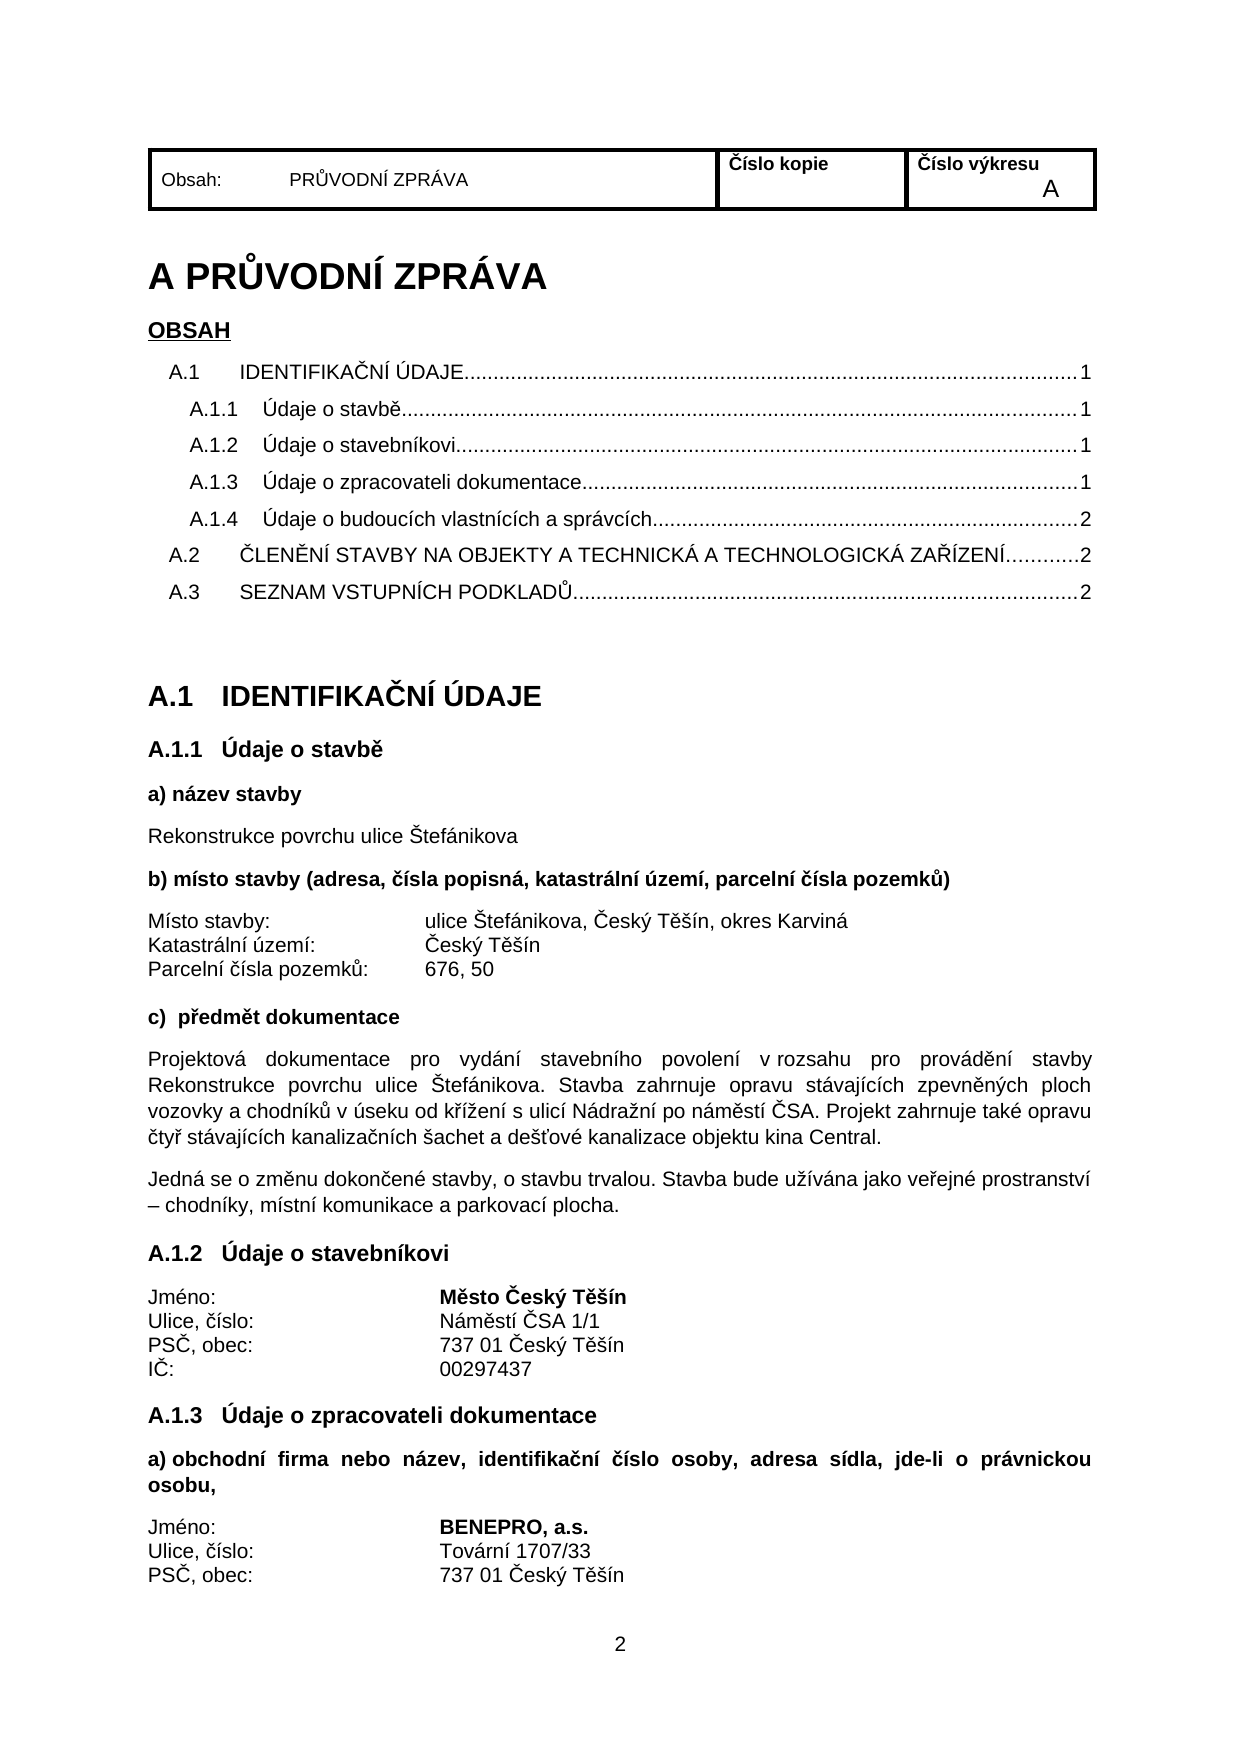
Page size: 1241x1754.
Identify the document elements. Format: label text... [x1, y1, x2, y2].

subtitle místo stavby (adresa, čísla popisná, katastrální území, parcelní čísla pozemků) [148, 866, 1093, 890]
table_cell Ulice, číslo: [136, 1309, 428, 1333]
subtitle název stavby [148, 781, 1093, 805]
table_header Jméno: [136, 1285, 428, 1309]
table_cell 00297437 [428, 1357, 1096, 1381]
table_cell Katastrální území: [136, 933, 413, 957]
table_cell IČ: [136, 1357, 428, 1381]
table_header Město Český Těšín [428, 1285, 1096, 1309]
text Projektová dokumentace pro vydání stavebního povolení v rozsahu pro provádění stavby Rekonstrukce povrchu ulice Štefánikova. Stavba zahrnuje opravu stávajících zpevněných ploch vozovky a chodníků v úseku od křížení s ulicí Nádražní po náměstí ČSA. Projekt zahrnuje také opravu čtyř stávajících kanalizačních šachet a dešťové kanalizace objektu kina Central. [148, 1047, 1093, 1149]
subtitle předmět dokumentace [148, 1005, 1093, 1029]
table_cell 737 01 Český Těšín [428, 1333, 1096, 1357]
table_header Jméno: [136, 1515, 428, 1539]
subtitle Údaje o stavbě [148, 736, 1093, 763]
table_header ulice Štefánikova, Český Těšín, okres Karviná [413, 909, 1096, 933]
table_cell PSČ, obec: [136, 1563, 428, 1587]
table_cell PSČ, obec: [136, 1333, 428, 1357]
table_cell Tovární 1707/33 [428, 1539, 1096, 1563]
table_cell Číslo kopie [720, 152, 904, 207]
table_cell Náměstí ČSA 1/1 [428, 1309, 1096, 1333]
table_header BENEPRO, a.s. [428, 1515, 1096, 1539]
subtitle IDENTIFIKAČNÍ ÚDAJE [148, 679, 1093, 713]
text Jedná se o změnu dokončené stavby, o stavbu trvalou. Stavba bude užívána jako veřejné prostranství – chodníky, místní komunikace a parkovací plocha. [148, 1167, 1093, 1217]
table_header Místo stavby: [136, 909, 413, 933]
table_cell Ulice, číslo: [136, 1539, 428, 1563]
table_cell Číslo výkresu A [909, 152, 1093, 207]
subtitle Údaje o zpracovateli dokumentace [148, 1402, 1093, 1428]
table_cell Parcelní čísla pozemků: [136, 957, 413, 981]
subtitle Údaje o stavebníkovi [148, 1240, 1093, 1266]
table_cell Obsah: PRŮVODNÍ ZPRÁVA [152, 152, 715, 207]
subtitle obchodní firma nebo název, identifikační číslo osoby, adresa sídla, jde-li o právnickou osobu, [148, 1447, 1093, 1496]
table_cell Český Těšín [413, 933, 1096, 957]
table_cell 737 01 Český Těšín [428, 1563, 1096, 1587]
text A PRŮVODNÍ ZPRÁVA [148, 254, 1093, 297]
text Rekonstrukce povrchu ulice Štefánikova [148, 824, 1093, 848]
table_cell 676, 50 [413, 957, 1096, 981]
